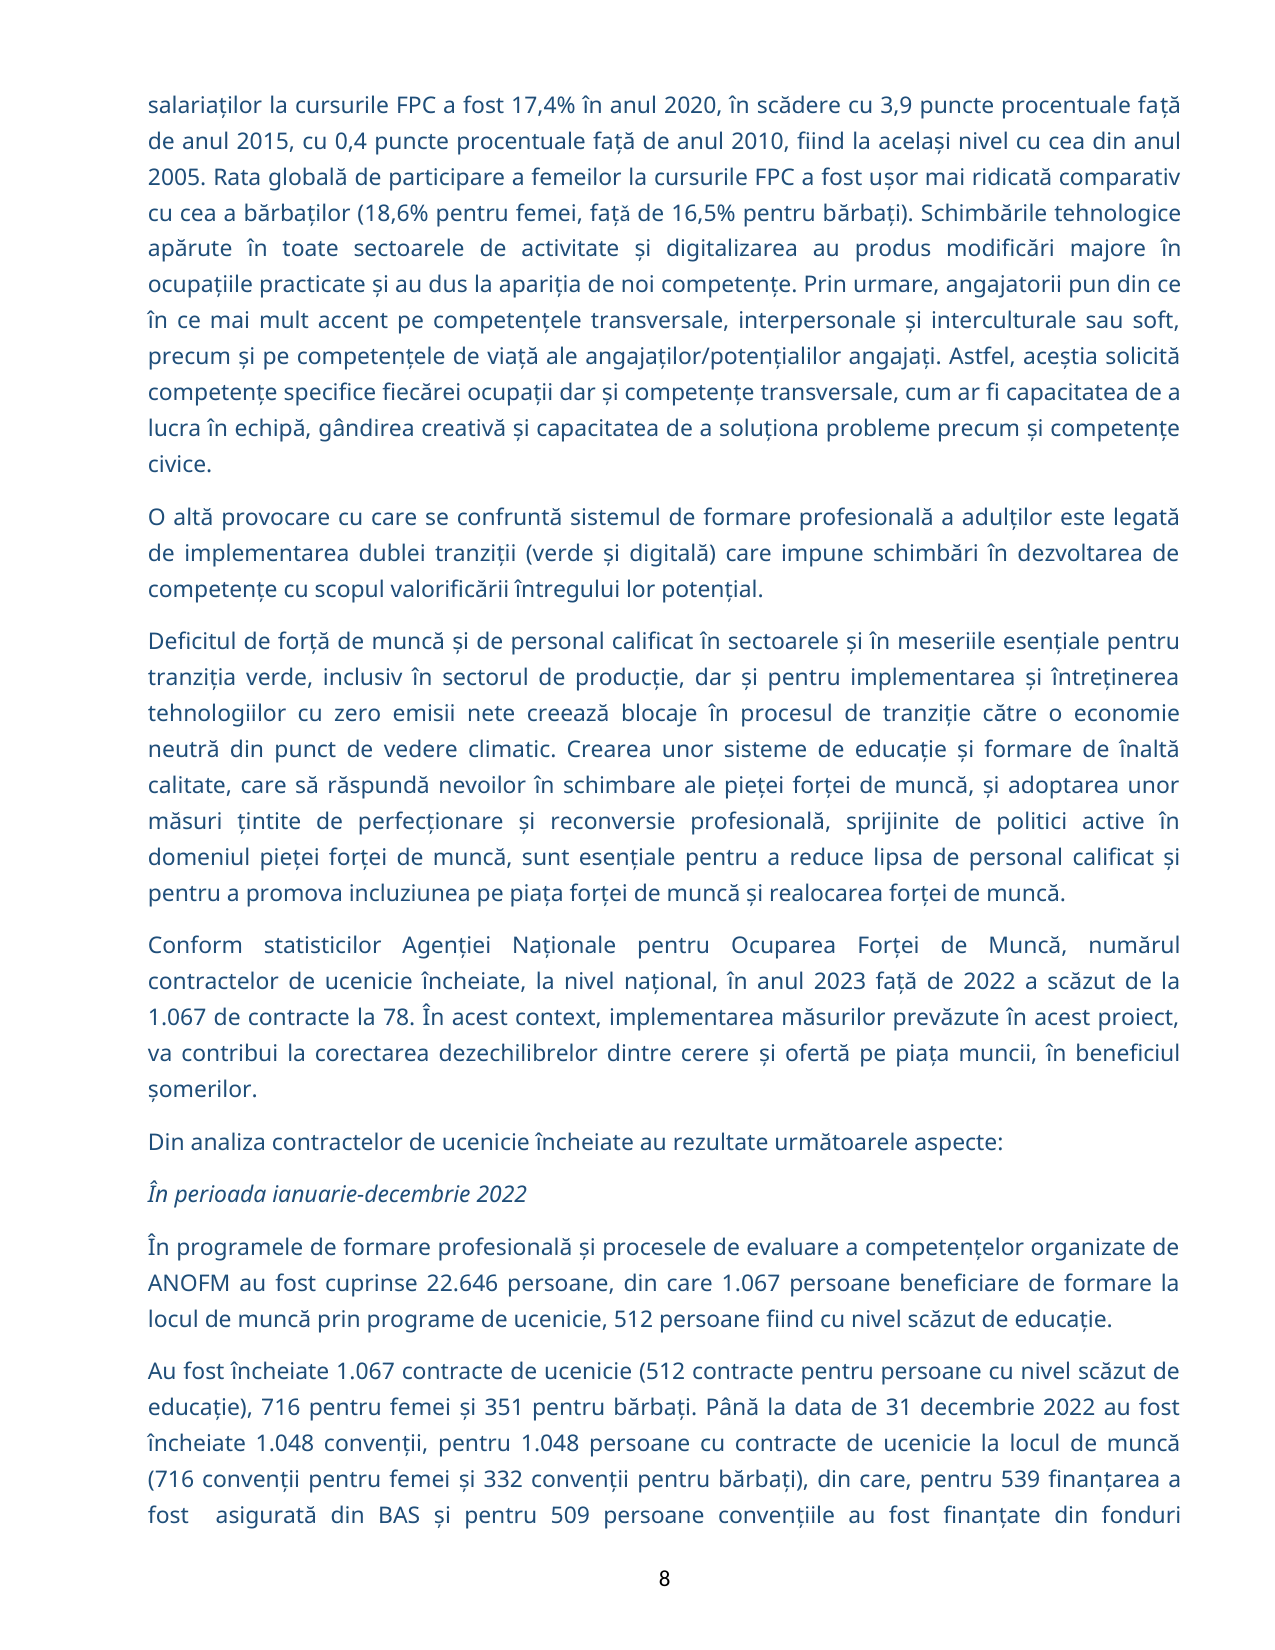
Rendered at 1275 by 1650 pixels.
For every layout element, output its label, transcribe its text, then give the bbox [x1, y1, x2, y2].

text Din analiza contractelor de ucenicie încheiate au rezultate următoarele aspecte: [148, 1126, 1181, 1157]
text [148, 89, 1181, 479]
text Deficitul de forță de muncă și de personal calificat în sectoarele și în meseriile esențiale pentru tranziția verde, inclusiv în sectorul de producție, dar și pentru implementarea și întreținerea tehnologiilor cu zero emisii nete creează blocaje în procesul de tranziție către o economie neutră din punct de vedere climatic. Crearea unor sisteme de educație și formare de înaltă calitate, care să răspundă nevoilor în schimbare ale pieței forței de muncă, și adoptarea unor măsuri țintite de perfecționare și reconversie profesională, sprijinite de politici active în domeniul pieței forței de muncă, sunt esențiale pentru a reduce lipsa de personal calificat și pentru a promova incluziunea pe piața forței de muncă și realocarea forței de muncă. [148, 625, 1181, 908]
text O altă provocare cu care se confruntă sistemul de formare profesională a adulților este legată de implementarea dublei tranziții (verde și digitală) care impune schimbări în dezvoltarea de competențe cu scopul valorificării întregului lor potențial. [148, 501, 1181, 604]
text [148, 1355, 1181, 1530]
text Conform statisticilor Agenției Naționale pentru Ocuparea Forței de Muncă, numărul contractelor de ucenicie încheiate, la nivel național, în anul 2023 față de 2022 a scăzut de la 1.067 de contracte la 78. În acest context, implementarea măsurilor prevăzute în acest proiect, va contribui la corectarea dezechilibrelor dintre cerere şi ofertă pe piaţa muncii, în beneficiul șomerilor. [148, 929, 1181, 1104]
text În perioada ianuarie-decembrie 2022 [148, 1178, 1181, 1209]
text În programele de formare profesională și procesele de evaluare a competențelor organizate de ANOFM au fost cuprinse 22.646 persoane, din care 1.067 persoane beneficiare de formare la locul de muncă prin programe de ucenicie, 512 persoane fiind cu nivel scăzut de educație. [148, 1231, 1181, 1334]
